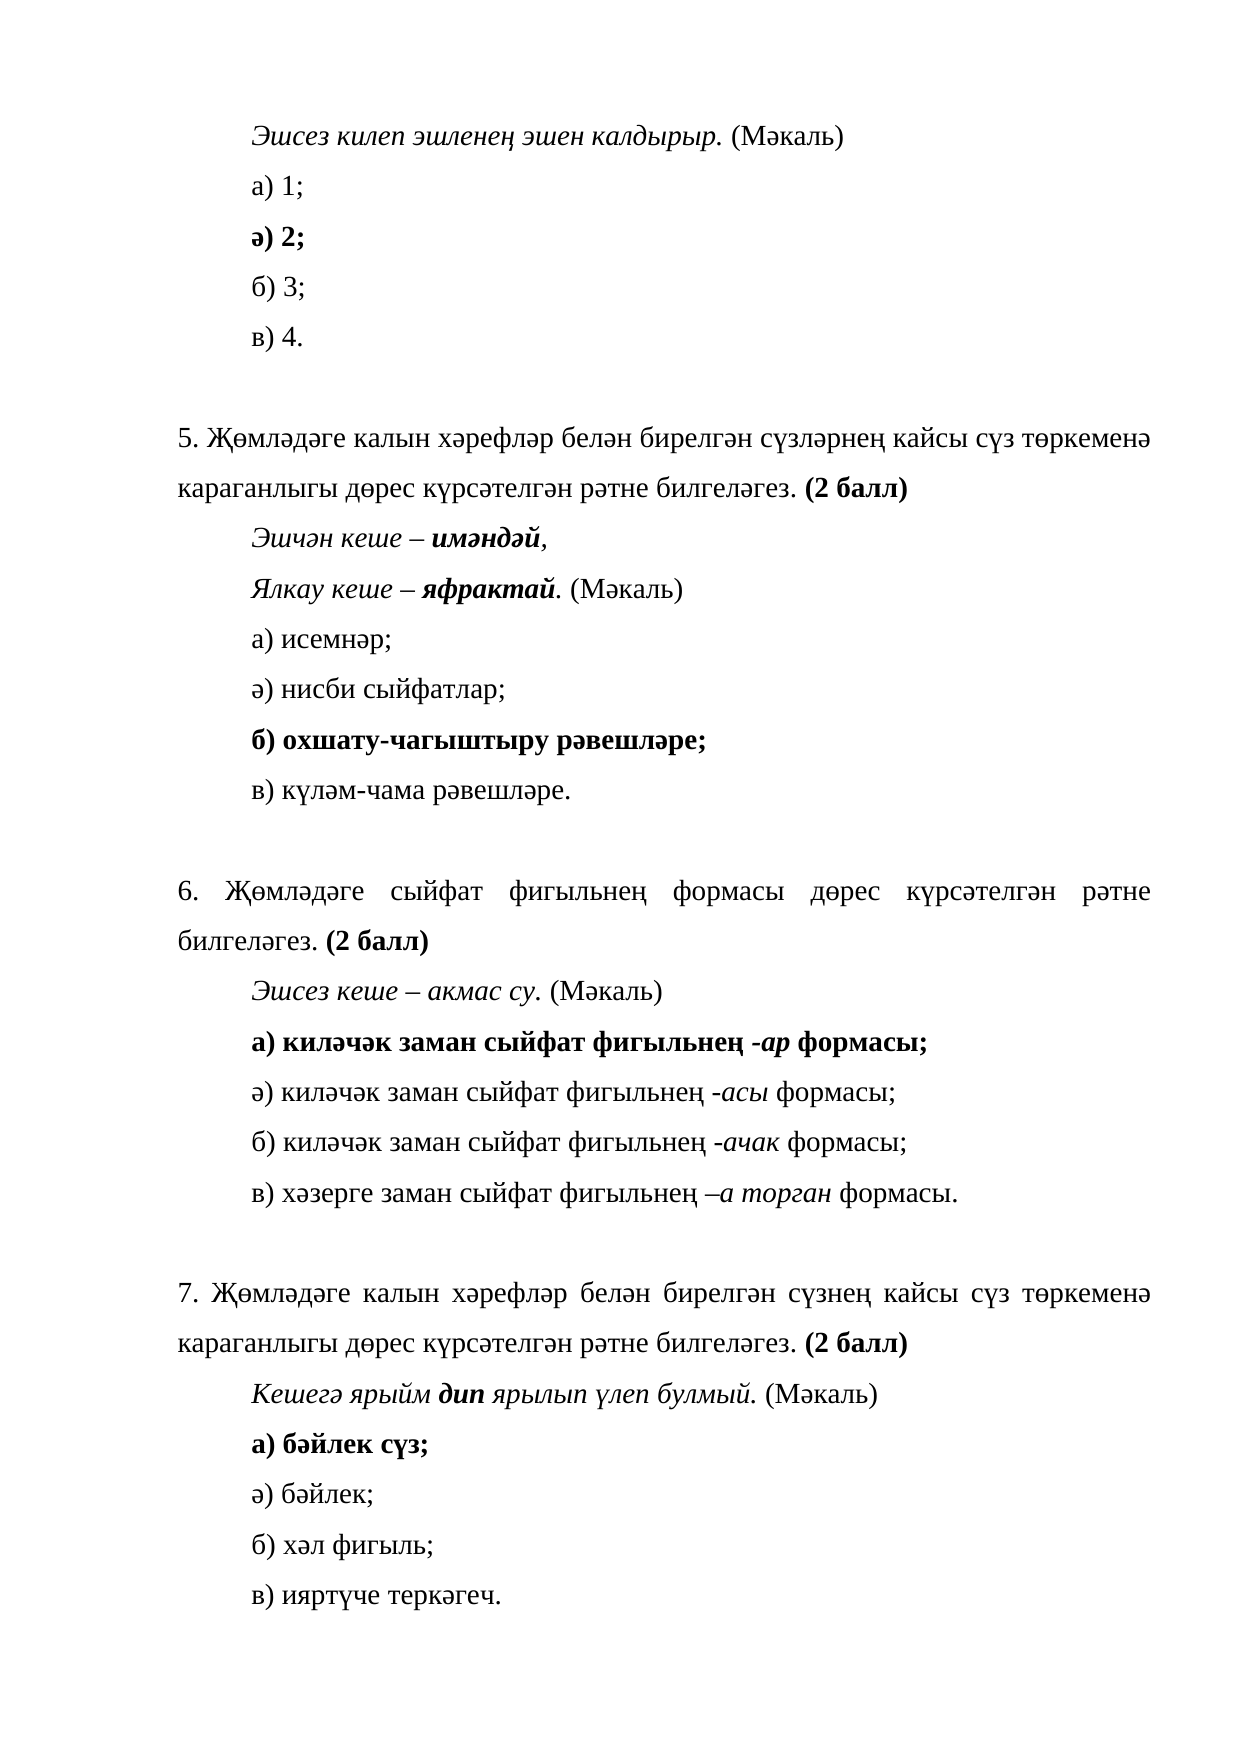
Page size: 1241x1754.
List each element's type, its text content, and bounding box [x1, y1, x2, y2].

text Ялкау кеше – яфрактай. (Мәкаль) [177, 571, 1152, 604]
text в) хәзерге заман сыйфат фигыльнең –а торган формасы. [177, 1175, 1152, 1208]
text 7. Җөмләдәге калын хәрефләр белән бирелгән сүзнең кайсы сүз төркеменә караганлыгы дөрес күрсәтелгән рәтне билгеләгез. (2 балл) [177, 1275, 1152, 1359]
text б) 3; [177, 269, 1152, 303]
text ә) 2; [177, 219, 1152, 252]
text Эшчән кеше – имәндәй, [177, 521, 1152, 554]
text а) исемнәр; [177, 621, 1152, 655]
text Эшсез кеше – акмас су. (Мәкаль) [177, 973, 1152, 1007]
text а) киләчәк заман сыйфат фигыльнең -ар формасы; [177, 1024, 1152, 1057]
text в) ияртүче теркәгеч. [177, 1577, 1152, 1611]
text Эшсез килеп эшленең эшен калдырыр. (Мәкаль) [177, 118, 1152, 152]
text ә) бәйлек; [177, 1477, 1152, 1510]
text 6. Җөмләдәге сыйфат фигыльнең формасы дөрес күрсәтелгән рәтне билгеләгез. (2 балл) [177, 873, 1152, 957]
text в) күләм-чама рәвешләре. [177, 772, 1152, 806]
text б) хәл фигыль; [177, 1527, 1152, 1560]
text в) 4. [177, 319, 1152, 353]
text ә) нисби сыйфатлар; [177, 672, 1152, 705]
text б) киләчәк заман сыйфат фигыльнең -ачак формасы; [177, 1124, 1152, 1158]
text а) бәйлек сүз; [177, 1426, 1152, 1460]
text а) 1; [177, 168, 1152, 202]
text Кешегә ярыйм дип ярылып үлеп булмый. (Мәкаль) [177, 1376, 1152, 1409]
text б) охшату-чагыштыру рәвешләре; [177, 722, 1152, 755]
text ә) киләчәк заман сыйфат фигыльнең -асы формасы; [177, 1074, 1152, 1108]
text 5. Җөмләдәге калын хәрефләр белән бирелгән сүзләрнең кайсы сүз төркеменә караганлыгы дөрес күрсәтелгән рәтне билгеләгез. (2 балл) [177, 420, 1152, 504]
